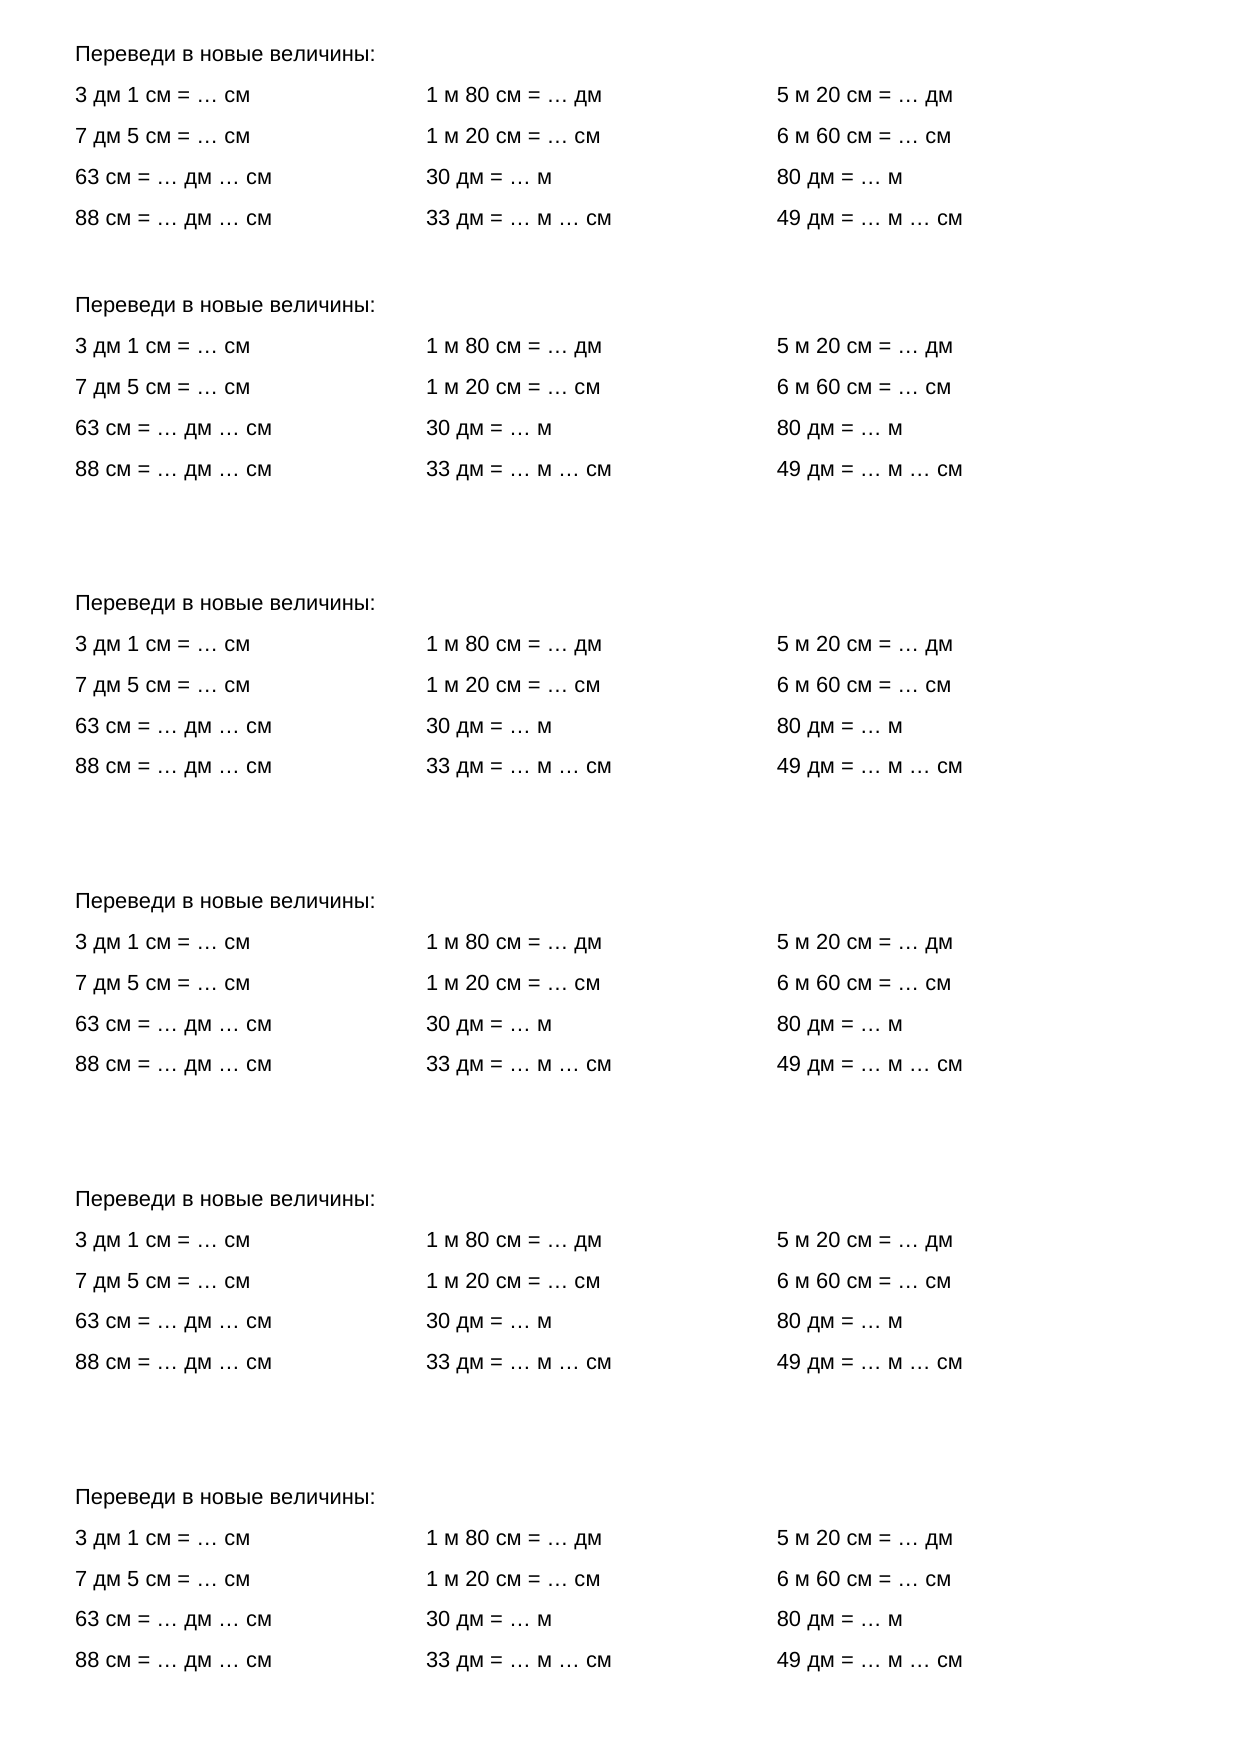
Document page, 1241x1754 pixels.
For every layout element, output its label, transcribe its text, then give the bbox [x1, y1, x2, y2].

table_header 3 дм 1 см = … см 7 дм 5 см = … см 63 см = … дм … см 88 см = … дм … см [75, 333, 426, 496]
text Переведи в новые величины: [75, 41, 1211, 66]
table_header 5 м 20 см = … дм 6 м 60 см = … см 80 дм = … м 49 дм = … м … см [777, 333, 1116, 496]
table_header 1 м 80 см = … дм 1 м 20 см = … см 30 дм = … м 33 дм = … м … см [426, 1525, 777, 1688]
table_header 3 дм 1 см = … см 7 дм 5 см = … см 63 см = … дм … см 88 см = … дм … см [75, 929, 426, 1092]
text Переведи в новые величины: [75, 292, 1211, 317]
table_header 5 м 20 см = … дм 6 м 60 см = … см 80 дм = … м 49 дм = … м … см [777, 631, 1116, 794]
text Переведи в новые величины: [75, 1484, 1211, 1509]
text Переведи в новые величины: [75, 1186, 1211, 1211]
table_header 3 дм 1 см = … см 7 дм 5 см = … см 63 см = … дм … см 88 см = … дм … см [75, 1227, 426, 1390]
table_header 1 м 80 см = … дм 1 м 20 см = … см 30 дм = … м 33 дм = … м … см [426, 1227, 777, 1390]
table_header 5 м 20 см = … дм 6 м 60 см = … см 80 дм = … м 49 дм = … м … см [777, 1525, 1116, 1688]
table_header 1 м 80 см = … дм 1 м 20 см = … см 30 дм = … м 33 дм = … м … см [426, 333, 777, 496]
text Переведи в новые величины: [75, 888, 1211, 913]
table_header 1 м 80 см = … дм 1 м 20 см = … см 30 дм = … м 33 дм = … м … см [426, 929, 777, 1092]
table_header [75, 82, 426, 245]
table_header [777, 82, 1116, 245]
table_header 5 м 20 см = … дм 6 м 60 см = … см 80 дм = … м 49 дм = … м … см [777, 1227, 1116, 1390]
table_header 1 м 80 см = … дм 1 м 20 см = … см 30 дм = … м 33 дм = … м … см [426, 631, 777, 794]
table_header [426, 82, 777, 245]
table_header 3 дм 1 см = … см 7 дм 5 см = … см 63 см = … дм … см 88 см = … дм … см [75, 631, 426, 794]
table_header 5 м 20 см = … дм 6 м 60 см = … см 80 дм = … м 49 дм = … м … см [777, 929, 1116, 1092]
table_header 3 дм 1 см = … см 7 дм 5 см = … см 63 см = … дм … см 88 см = … дм … см [75, 1525, 426, 1688]
text Переведи в новые величины: [75, 590, 1211, 615]
